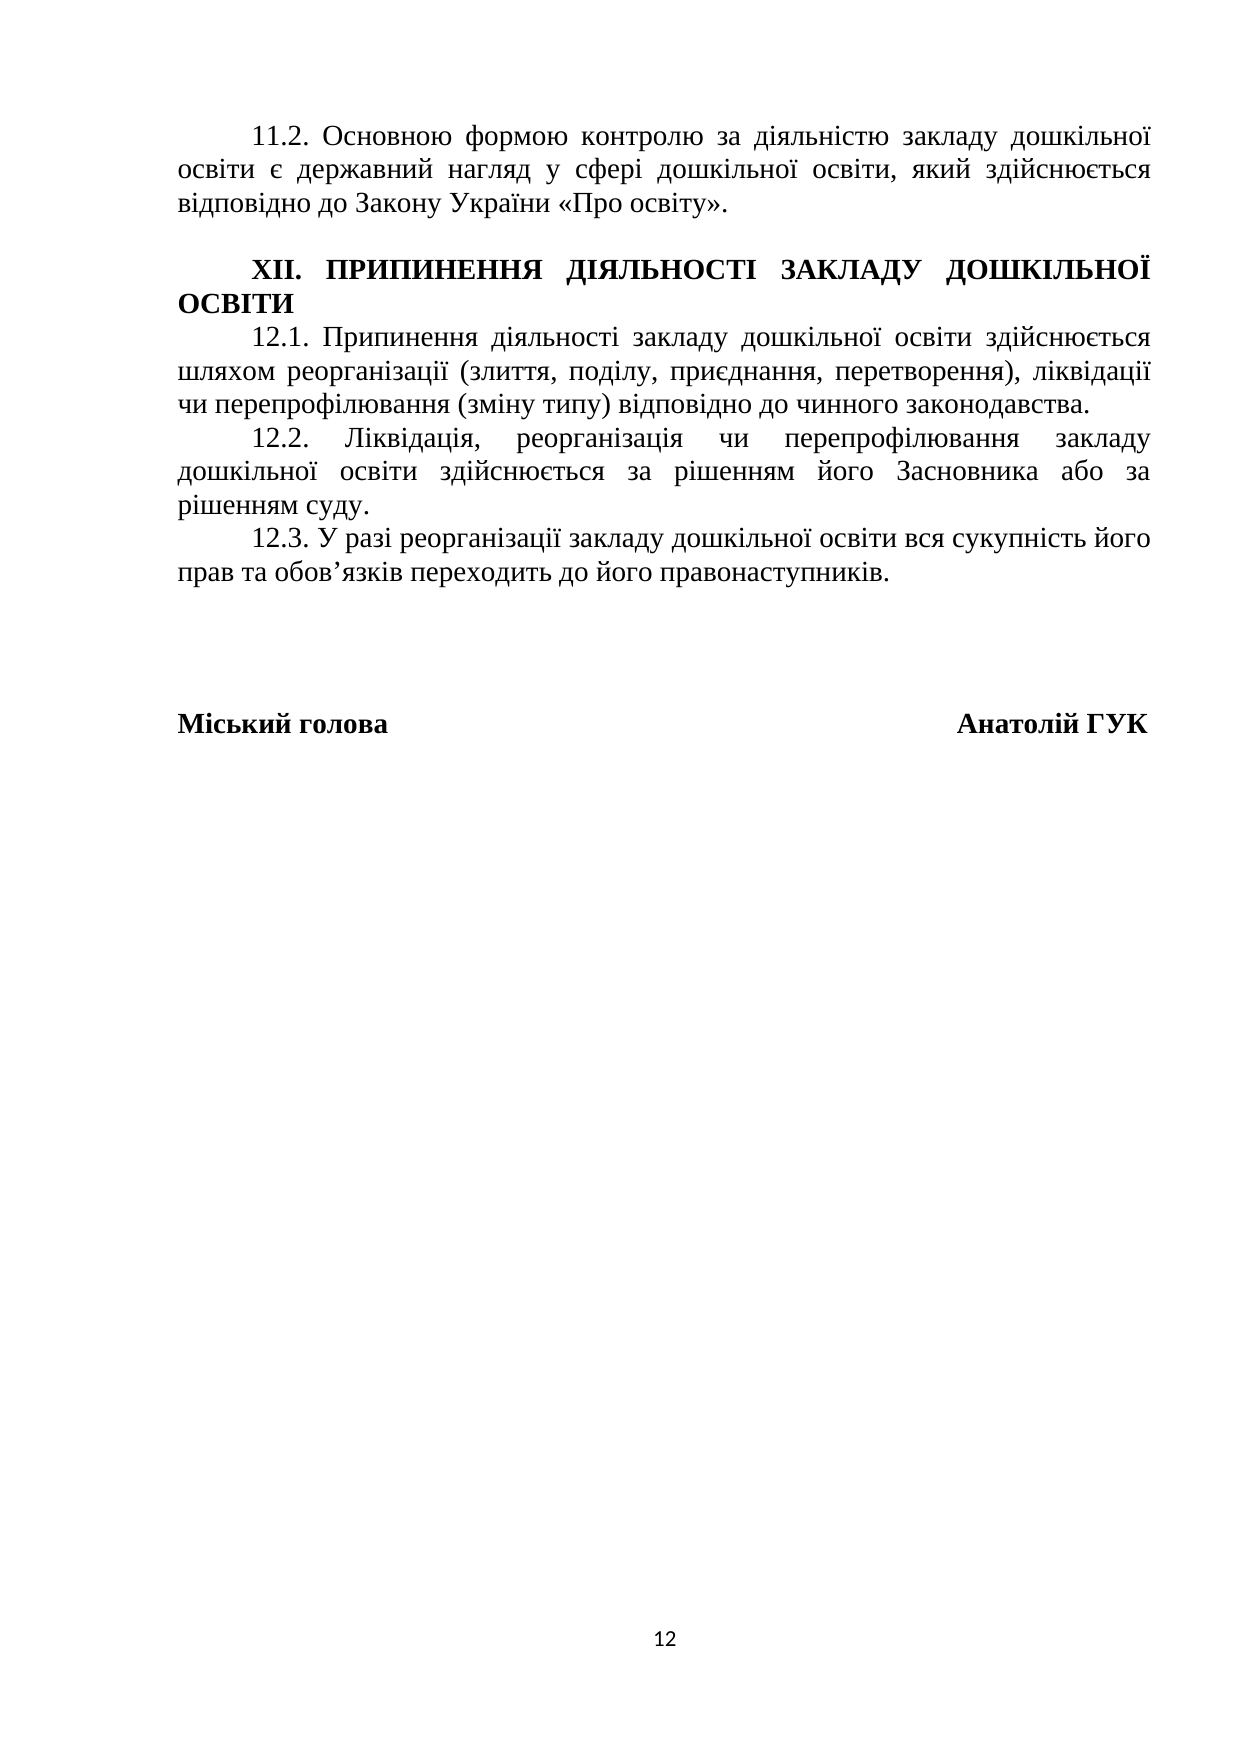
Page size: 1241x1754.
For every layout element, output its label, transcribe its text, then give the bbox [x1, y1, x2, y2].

text 11.2. Основною формою контролю за діяльністю закладу дошкільної освіти є державний нагляд у сфері дошкільної освіти, який здійснюється відповідно до Закону України «Про освіту». [177, 118, 1152, 219]
text ХІІ. ПРИПИНЕННЯ ДІЯЛЬНОСТІ ЗАКЛАДУ ДОШКІЛЬНОЇ ОСВІТИ [177, 252, 1152, 319]
text 12.2. Ліквідація, реорганізація чи перепрофілювання закладу дошкільної освіти здійснюється за рішенням його Засновника або за рішенням суду. [177, 420, 1152, 521]
text 12.3. У разі реорганізації закладу дошкільної освіти вся сукупність його прав та обов’язків переходить до його правонаступників. [177, 521, 1152, 588]
text 12.1. Припинення діяльності закладу дошкільної освіти здійснюється шляхом реорганізації (злиття, поділу, приєднання, перетворення), ліквідації чи перепрофілювання (зміну типу) відповідно до чинного законодавства. [177, 319, 1152, 420]
text Міський голова Анатолій ГУК [177, 706, 1152, 740]
